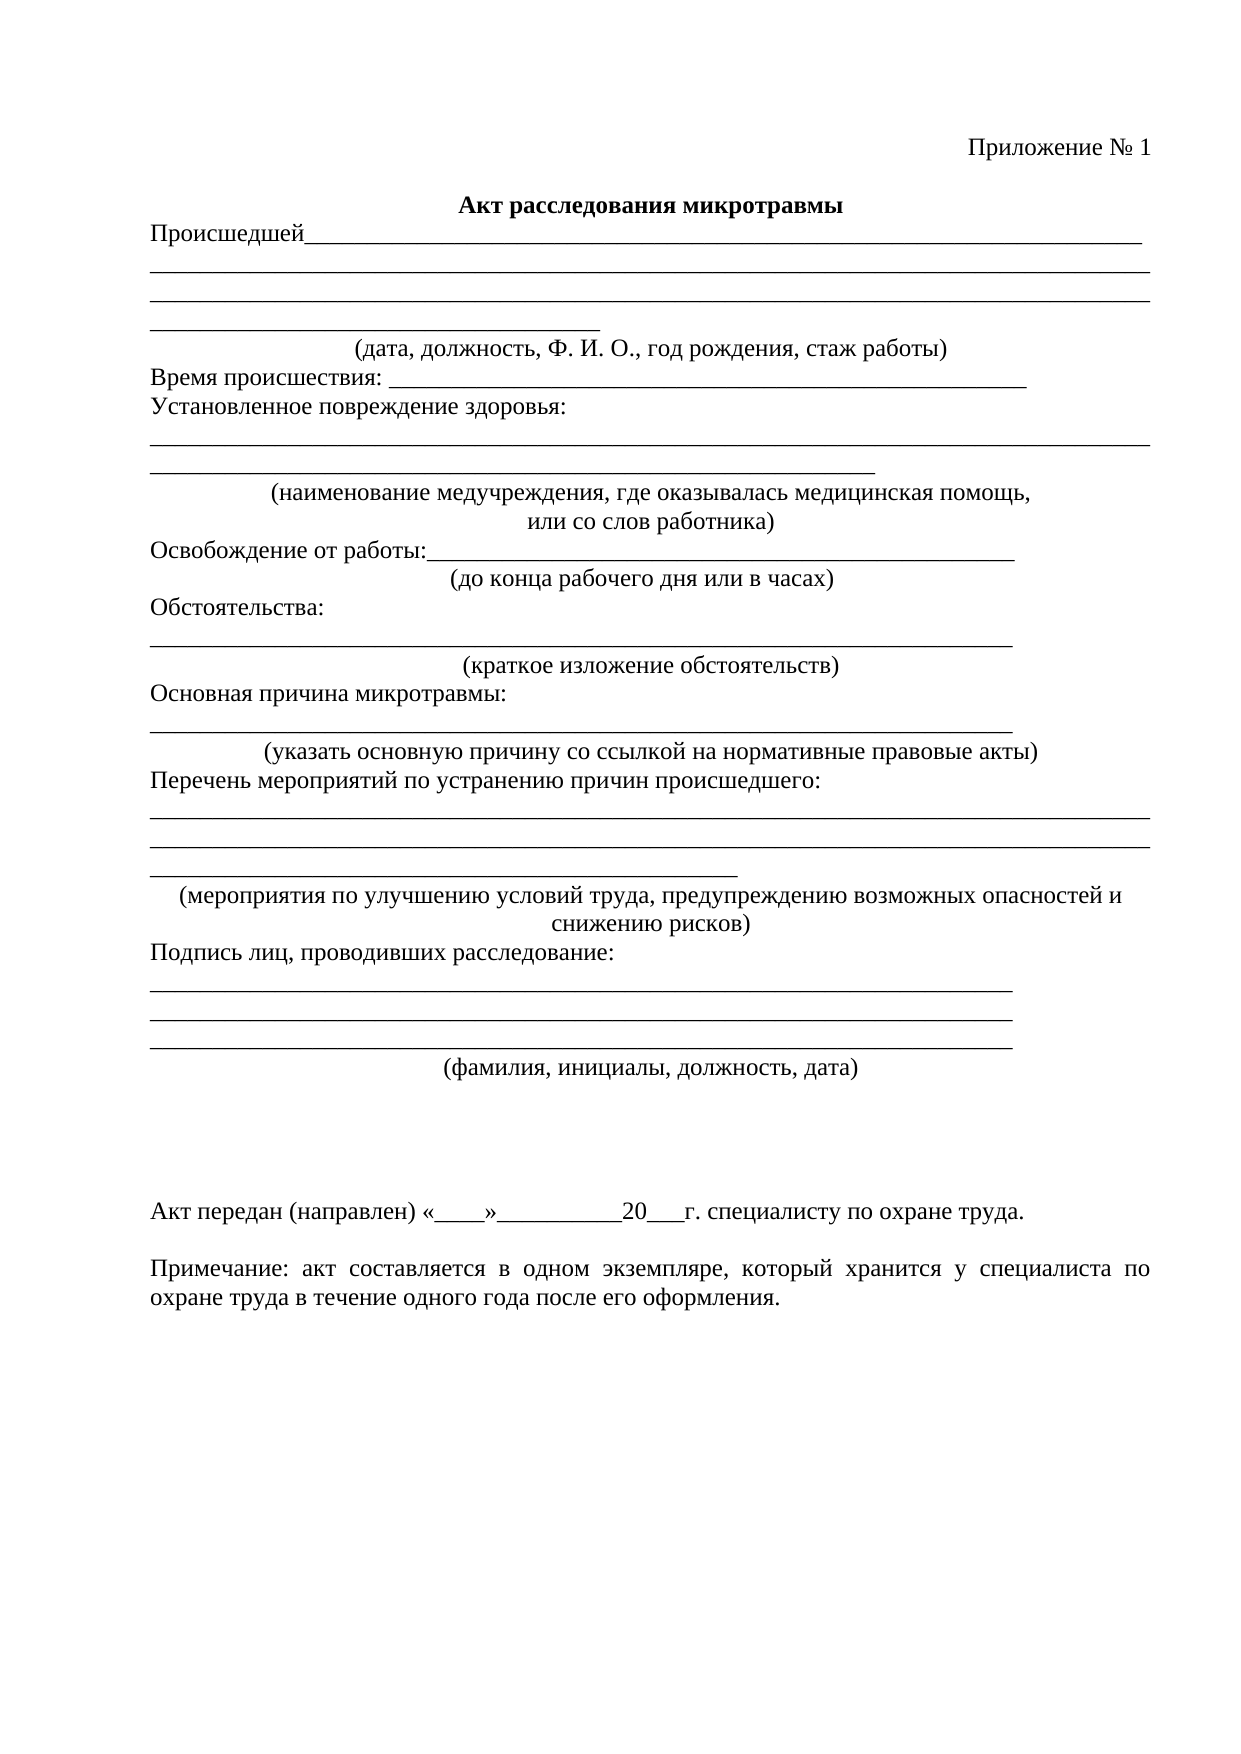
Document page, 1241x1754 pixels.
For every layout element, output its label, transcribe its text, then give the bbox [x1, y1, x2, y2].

text (наименование медучреждения, где оказывалась медицинская помощь, [150, 477, 1152, 506]
text Происшедшей_______________________________________________________________________________________________________________________________________________________________________________________________________________________________________________________________________ [150, 218, 1152, 333]
text Установленное повреждение здоровья: [150, 391, 1152, 420]
text Обстоятельства: _____________________________________________________________________ [150, 592, 1152, 650]
text Подпись лиц, проводивших расследование: [150, 937, 1152, 966]
text Перечень мероприятий по устранению причин происшедшего: [150, 765, 1152, 793]
text Приложение № 1 [150, 132, 1152, 161]
text Время происшествия: ___________________________________________________ [150, 362, 1152, 391]
text __________________________________________________________________________________________________________________________________________ [150, 420, 1152, 477]
text (краткое изложение обстоятельств) [150, 650, 1152, 678]
text _______________________________________________________________________________________________________________________________________________________________________________________________________________ [150, 793, 1152, 880]
text (дата, должность, Ф. И. О., год рождения, стаж работы) [150, 333, 1152, 362]
text Акт передан (направлен) «____»__________20___г. специалисту по охране труда. [150, 1196, 1152, 1225]
text или со слов работника) [150, 506, 1152, 535]
text Акт расследования микротравмы [150, 190, 1152, 218]
text Основная причина микротравмы: [150, 678, 1152, 707]
text _____________________________________________________________________ [150, 707, 1152, 736]
text Освобождение от работы:_______________________________________________ [150, 535, 1152, 563]
text _____________________________________________________________________ [150, 966, 1152, 995]
text (мероприятия по улучшению условий труда, предупреждению возможных опасностей и снижению рисков) [150, 880, 1152, 937]
text (фамилия, инициалы, должность, дата) [150, 1052, 1152, 1081]
text (указать основную причину со ссылкой на нормативные правовые акты) [150, 736, 1152, 765]
text _____________________________________________________________________ _____________________________________________________________________ [150, 995, 1152, 1052]
text (до конца рабочего дня или в часах) [375, 563, 1152, 592]
text Примечание: акт составляется в одном экземпляре, который хранится у специалиста по охране труда в течение одного года после его оформления. [150, 1253, 1152, 1311]
